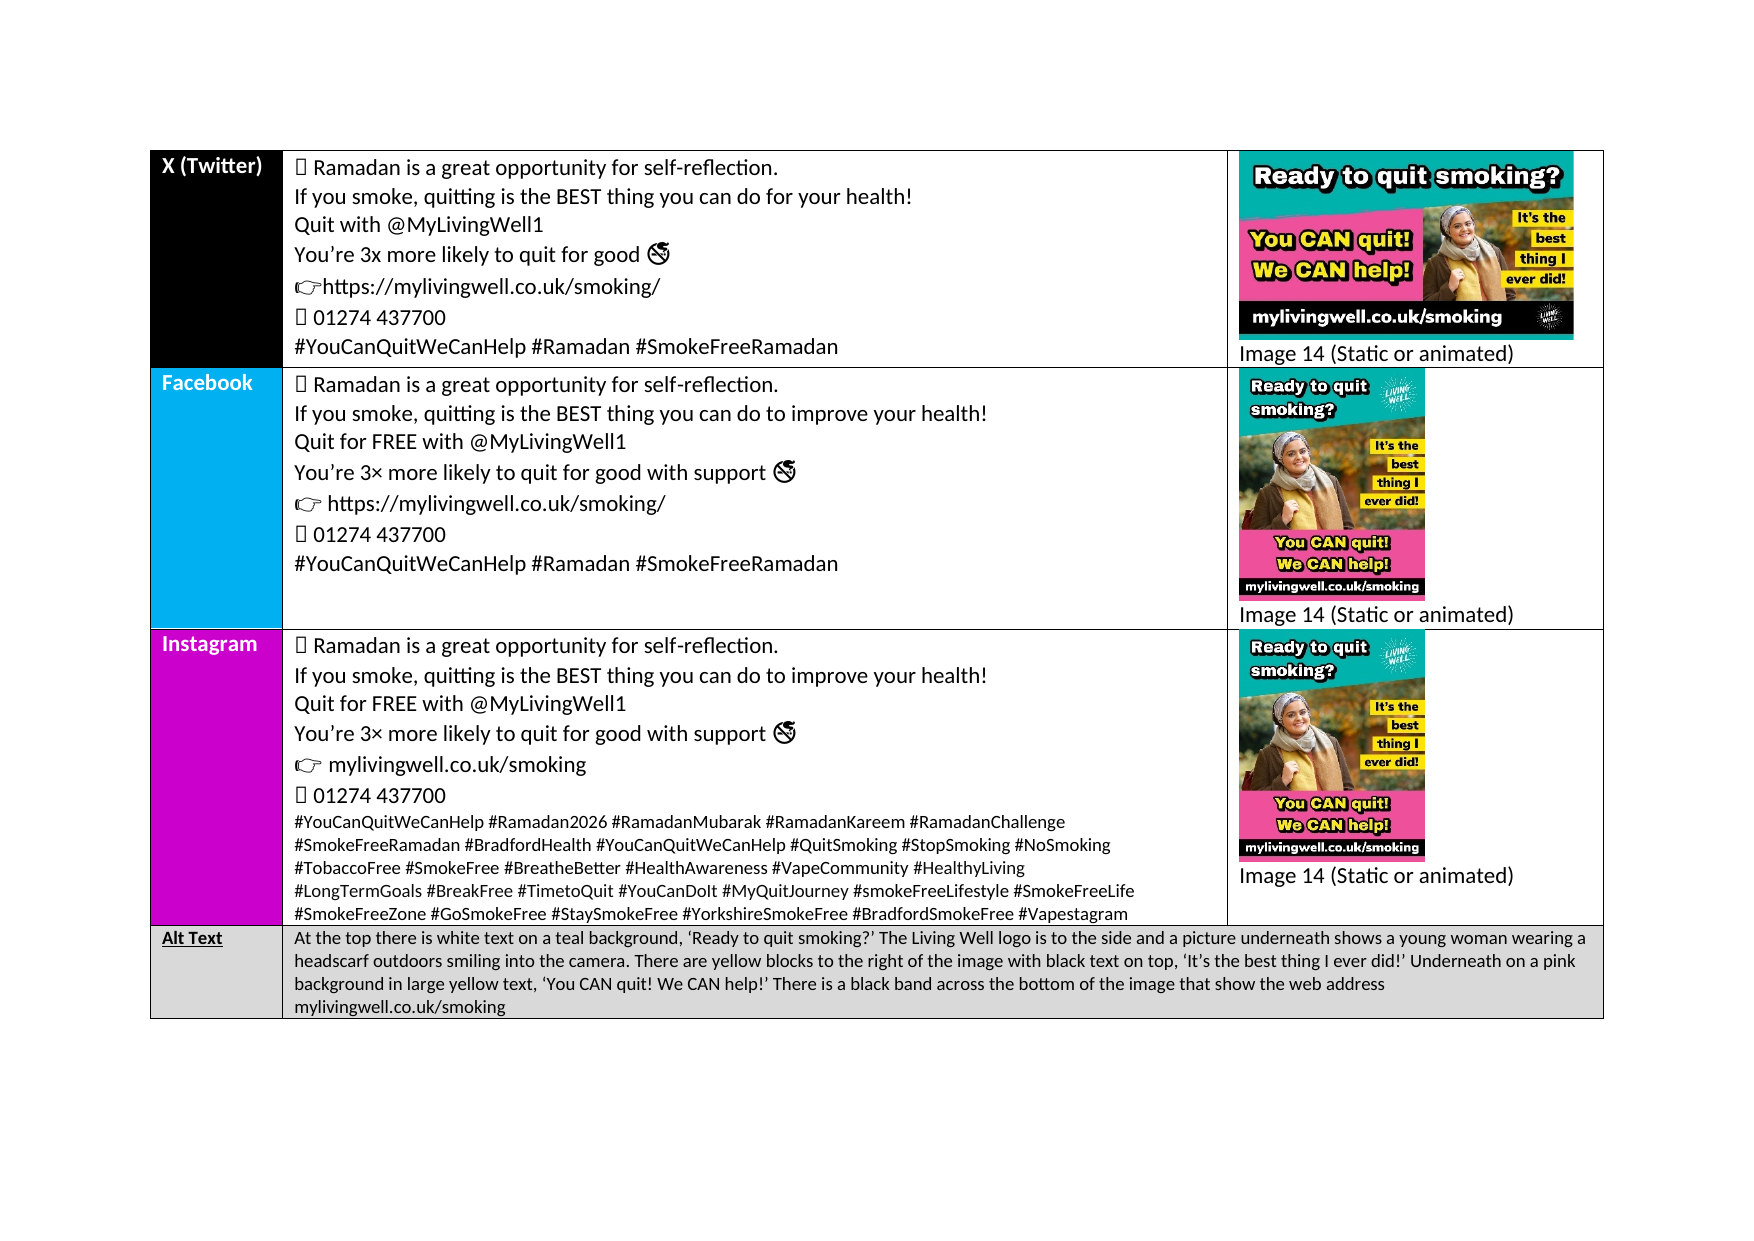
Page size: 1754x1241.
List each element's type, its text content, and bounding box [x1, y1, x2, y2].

table_cell X (Twitter) [151, 151, 282, 367]
table_cell Image 14 (Static or animated) [1228, 368, 1603, 628]
picture [1239, 151, 1574, 340]
table_cell Facebook [151, 368, 282, 628]
table_cell Image 14 (Static or animated) [1228, 151, 1603, 367]
picture [1239, 629, 1425, 862]
table_cell At the top there is white text on a teal background, ‘Ready to quit smoking?’ The Living Well logo is to the side and a picture underneath shows a young woman wearing a headscarf outdoors smiling into the camera. There are yellow blocks to the right of the image with black text on top, ‘It’s the best thing I ever did!’ Underneath on a pink background in large yellow text, ‘You CAN quit! We CAN help!’ There is a black band across the bottom of the image that show the web address mylivingwell.co.uk/smoking [283, 926, 1603, 1018]
picture [1239, 368, 1425, 601]
table_cell Alt Text [151, 926, 282, 1018]
table_cell 🌙 Ramadan is a great opportunity for self-reflection. If you smoke, quitting is the BEST thing you can do to improve your health! Quit for FREE with @MyLivingWell1 You’re 3× more likely to quit for good with support 🚭 👉 mylivingwell.co.uk/smoking 📞 01274 437700 #YouCanQuitWeCanHelp #Ramadan2026 #RamadanMubarak #RamadanKareem #RamadanChallenge #SmokeFreeRamadan #BradfordHealth #YouCanQuitWeCanHelp #QuitSmoking #StopSmoking #NoSmoking #TobaccoFree #SmokeFree #BreatheBetter #HealthAwareness #VapeCommunity #HealthyLiving #LongTermGoals #BreakFree #TimetoQuit #YouCanDoIt #MyQuitJourney #smokeFreeLifestyle #SmokeFreeLife #SmokeFreeZone #GoSmokeFree #StaySmokeFree #YorkshireSmokeFree #BradfordSmokeFree #Vapestagram [283, 630, 1227, 925]
table_cell Image 14 (Static or animated) [1228, 630, 1603, 925]
table_cell Instagram [151, 630, 282, 925]
table_cell 🌙 Ramadan is a great opportunity for self-reflection. If you smoke, quitting is the BEST thing you can do for your health! Quit with @MyLivingWell1 You’re 3x more likely to quit for good 🚭 👉https://mylivingwell.co.uk/smoking/ 📞 01274 437700 #YouCanQuitWeCanHelp #Ramadan #SmokeFreeRamadan [283, 151, 1227, 367]
table_cell 🌙 Ramadan is a great opportunity for self-reflection. If you smoke, quitting is the BEST thing you can do to improve your health! Quit for FREE with @MyLivingWell1 You’re 3× more likely to quit for good with support 🚭 👉 https://mylivingwell.co.uk/smoking/ 📞 01274 437700 #YouCanQuitWeCanHelp #Ramadan #SmokeFreeRamadan [283, 368, 1227, 628]
